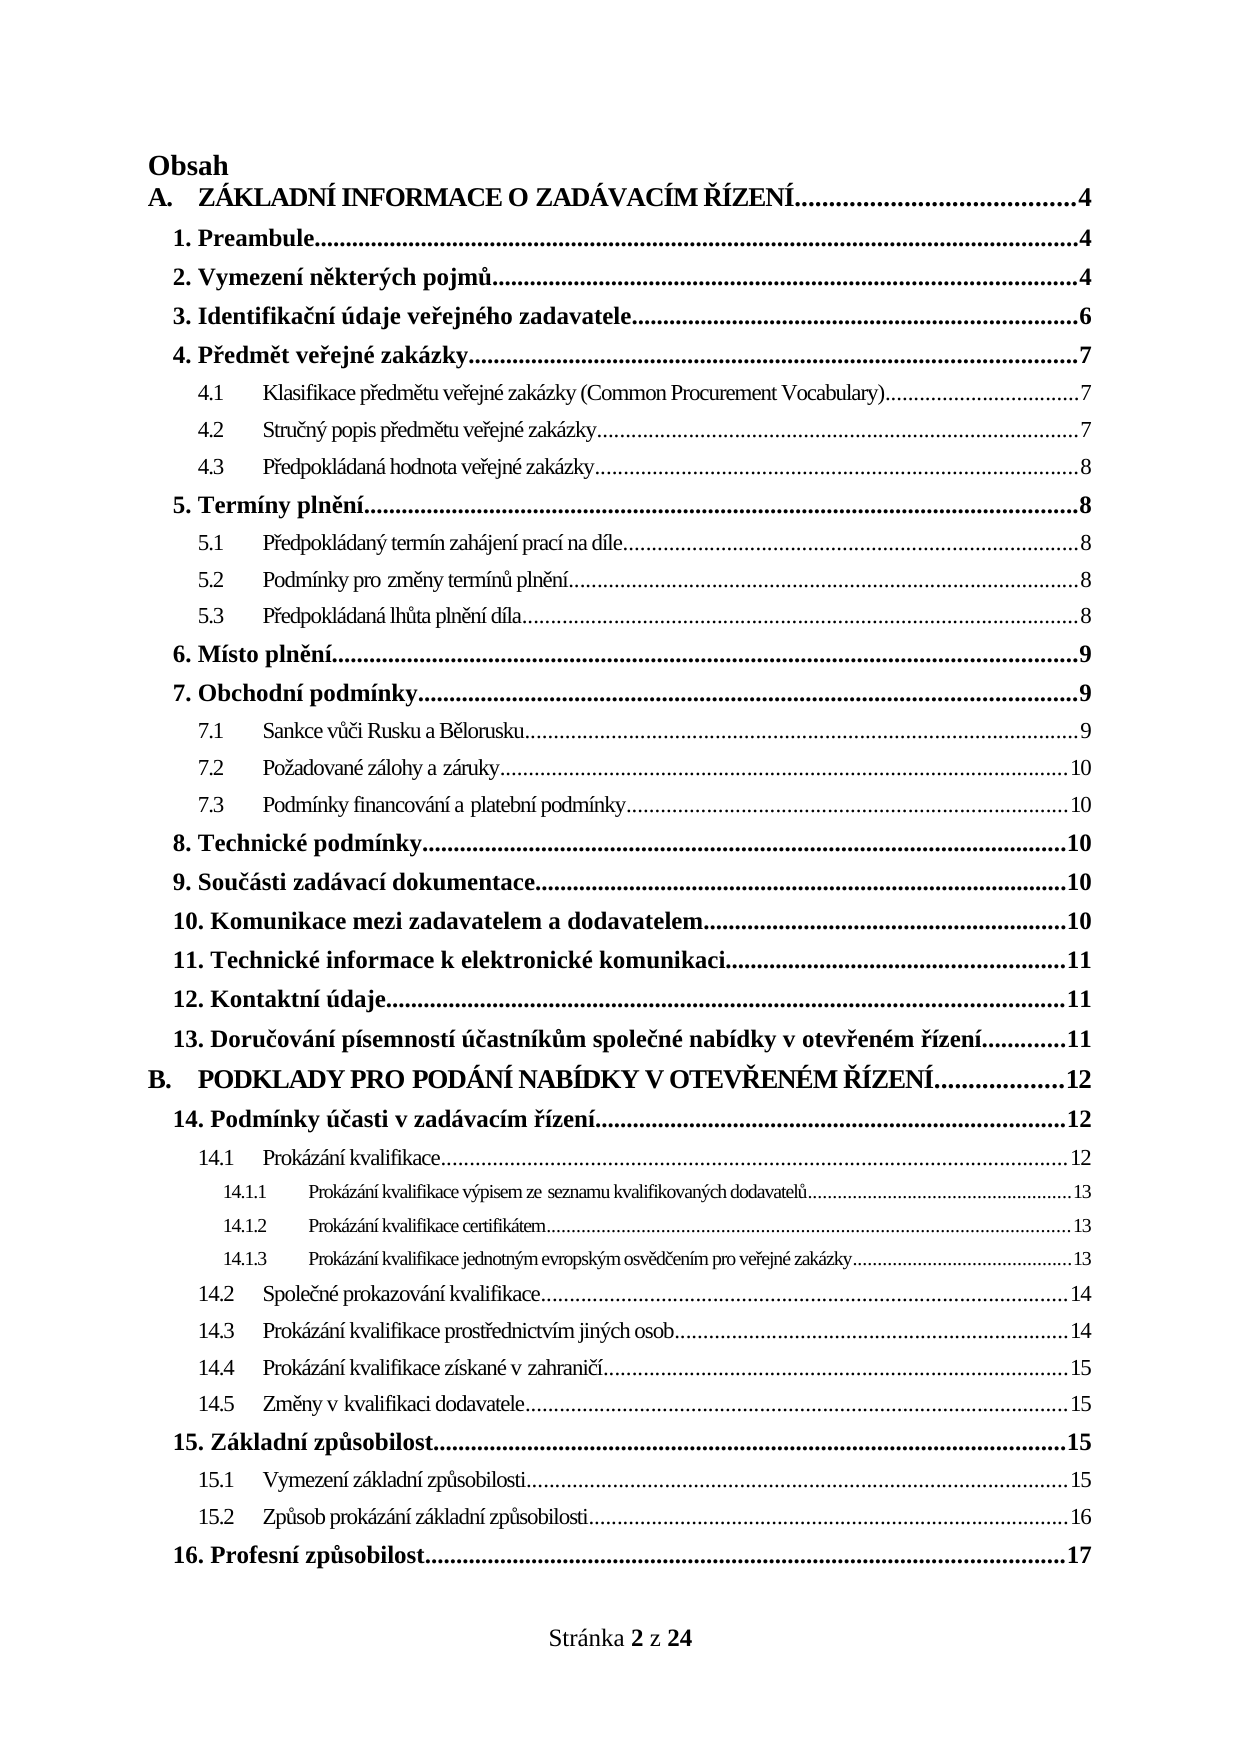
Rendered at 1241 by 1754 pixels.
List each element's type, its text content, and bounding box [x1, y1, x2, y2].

text 7.3 Podmínky financování a platební podmínky 10 [198, 791, 1093, 817]
text 16. Profesní způsobilost 17 [173, 1540, 1093, 1568]
text 5.3 Předpokládaná lhůta plnění díla 8 [198, 602, 1093, 629]
text 10. Komunikace mezi zadavatelem a dodavatelem 10 [173, 906, 1093, 935]
text 4. Předmět veřejné zakázky 7 [173, 340, 1093, 369]
text 12. Kontaktní údaje 11 [173, 984, 1093, 1013]
text 1. Preambule 4 [173, 223, 1093, 251]
text A. Základní informace o zadávacím řízení 4 [148, 181, 1093, 212]
text 6. Místo plnění 9 [173, 639, 1093, 668]
text 3. Identifikační údaje veřejného zadavatele 6 [173, 301, 1093, 330]
text 13. Doručování písemností účastníkům společné nabídky v otevřeném řízení 11 [173, 1024, 1093, 1052]
text 9. Součásti zadávací dokumentace 10 [173, 867, 1093, 896]
text Obsah [148, 148, 1093, 181]
text 8. Technické podmínky 10 [173, 828, 1093, 857]
text 14.2 Společné prokazování kvalifikace 14 [198, 1280, 1093, 1306]
text 4.2 Stručný popis předmětu veřejné zakázky 7 [198, 416, 1093, 442]
text 14. Podmínky účasti v zadávacím řízení 12 [173, 1104, 1093, 1133]
text 5.1 Předpokládaný termín zahájení prací na díle 8 [198, 529, 1093, 555]
text 7. Obchodní podmínky 9 [173, 678, 1093, 707]
text 14.1 Prokázání kvalifikace 12 [198, 1143, 1093, 1170]
text 15.2 Způsob prokázání základní způsobilosti 16 [198, 1503, 1093, 1529]
text 5.2 Podmínky pro změny termínů plnění 8 [198, 566, 1093, 592]
text 4.3 Předpokládaná hodnota veřejné zakázky 8 [198, 453, 1093, 479]
text 2. Vymezení některých pojmů 4 [173, 262, 1093, 291]
text 15. Základní způsobilost 15 [173, 1427, 1093, 1456]
text 14.5 Změny v kvalifikaci dodavatele 15 [198, 1390, 1093, 1417]
text 11. Technické informace k elektronické komunikaci 11 [173, 945, 1093, 974]
text B. Podklady pro podání nabídky v otevřeném řízení 12 [148, 1063, 1093, 1094]
text 14.3 Prokázání kvalifikace prostřednictvím jiných osob 14 [198, 1317, 1093, 1343]
text 14.1.3 Prokázání kvalifikace jednotným evropským osvědčením pro veřejné zakázky 13 [223, 1247, 1093, 1269]
text 7.2 Požadované zálohy a záruky 10 [198, 754, 1093, 781]
text 14.4 Prokázání kvalifikace získané v zahraničí 15 [198, 1353, 1093, 1380]
text 7.1 Sankce vůči Rusku a Bělorusku 9 [198, 717, 1093, 744]
text 5. Termíny plnění 8 [173, 490, 1093, 518]
text 15.1 Vymezení základní způsobilosti 15 [198, 1466, 1093, 1493]
text 14.1.2 Prokázání kvalifikace certifikátem 13 [223, 1213, 1093, 1236]
text 14.1.1 Prokázání kvalifikace výpisem ze seznamu kvalifikovaných dodavatelů 13 [223, 1180, 1093, 1203]
text 4.1 Klasifikace předmětu veřejné zakázky (Common Procurement Vocabulary) 7 [198, 379, 1093, 406]
